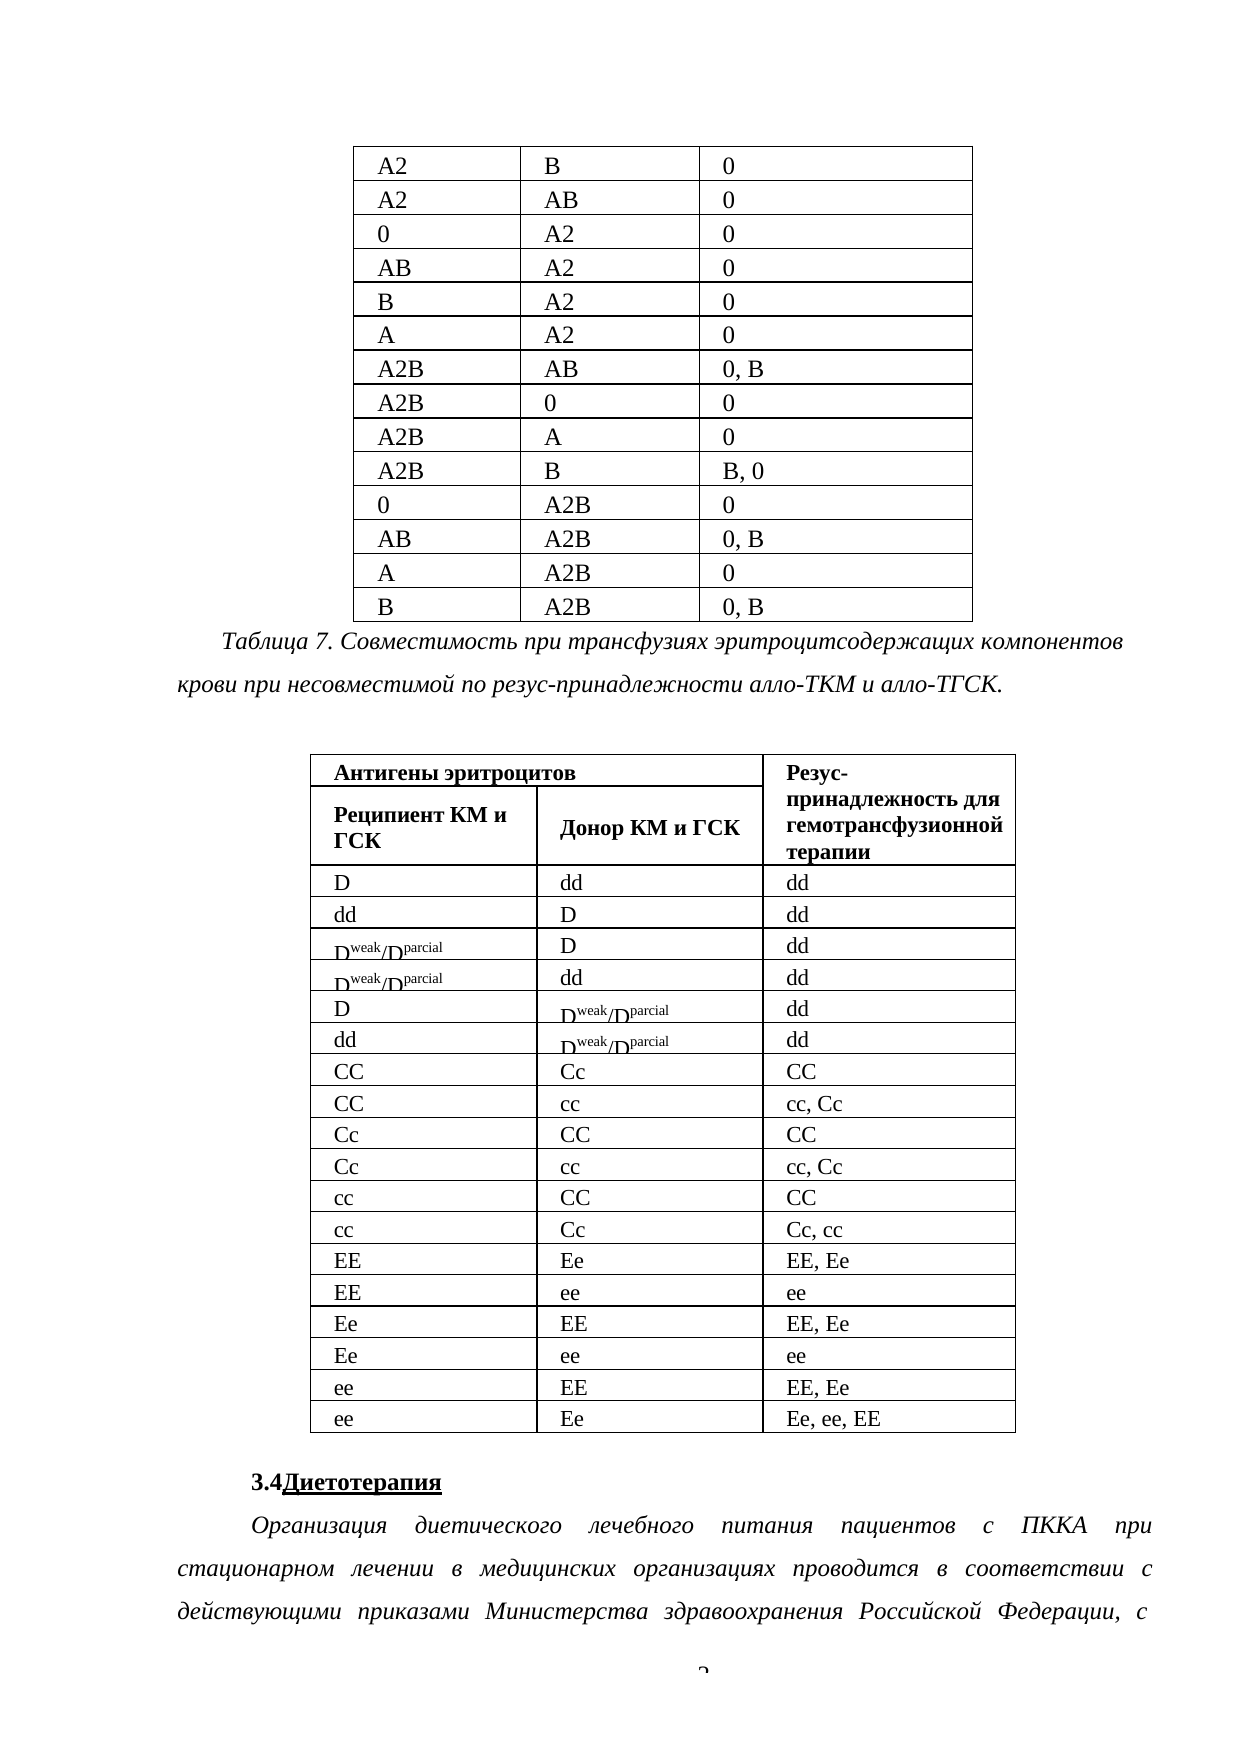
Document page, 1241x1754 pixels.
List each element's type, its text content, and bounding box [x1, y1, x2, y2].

table_cell dd [538, 960, 762, 990]
table_cell сс [311, 1181, 536, 1211]
table_cell 0 [700, 486, 972, 519]
table_cell ee [311, 1370, 536, 1400]
table_cell Сс [538, 1054, 762, 1084]
table_cell А2 [521, 283, 699, 315]
table_cell B [521, 452, 699, 485]
table_cell dd [538, 866, 762, 896]
table_cell A2В [354, 452, 520, 485]
table_cell 0, B [700, 520, 972, 553]
table_cell A2 [354, 181, 520, 213]
table_cell A2 [521, 317, 699, 349]
table_cell 0, B [700, 351, 972, 383]
table_cell A2В [521, 554, 699, 587]
table_cell A2В [354, 351, 520, 383]
table_cell dd [764, 929, 1015, 959]
table_cell В [354, 283, 520, 315]
table_cell Сс, сс [764, 1212, 1015, 1242]
table_cell EE [538, 1370, 762, 1400]
table_header В [521, 147, 699, 179]
text Организация диетического лечебного питания пациентов с ПККА при стационарном лечении в медицинских организациях проводится в соответствии с действующими приказами Министерства здравоохранения Российской Федерации, с [177, 1510, 1152, 1625]
table_cell АВ [521, 181, 699, 213]
table_cell сс, Сс [764, 1086, 1015, 1117]
table_cell А2 [521, 215, 699, 247]
table_cell 0 [700, 385, 972, 417]
table_cell Ee [538, 1244, 762, 1274]
table_cell B [354, 588, 520, 621]
table_cell СС [311, 1086, 536, 1117]
table_cell B, 0 [700, 452, 972, 485]
table_header Резус- принадлежность для гемотрансфузионной терапии [764, 755, 1015, 864]
table_cell ee [538, 1275, 762, 1305]
table_cell 0 [700, 554, 972, 587]
table_cell АВ [354, 520, 520, 553]
table_cell dd [764, 960, 1015, 990]
table_cell dd [764, 866, 1015, 896]
table_cell A [354, 317, 520, 349]
table_cell ee [764, 1338, 1015, 1369]
table_cell D [538, 897, 762, 927]
table_cell A2B [521, 588, 699, 621]
table_cell 0, B [700, 588, 972, 621]
table_cell СС [764, 1054, 1015, 1084]
table_cell Ee [538, 1401, 762, 1432]
table_cell СС [764, 1118, 1015, 1148]
table_cell dd [311, 1023, 536, 1053]
table_cell D [311, 991, 536, 1022]
table_cell 0 [700, 283, 972, 315]
table_cell Сс [538, 1212, 762, 1242]
table_cell A2В [521, 486, 699, 519]
table_cell сс [311, 1212, 536, 1242]
table_cell 0 [700, 249, 972, 281]
table_cell сс [538, 1086, 762, 1117]
table_header Антигены эритроцитов [311, 755, 762, 785]
table_cell Dweak/Dparcial [538, 991, 762, 1022]
text Таблица 7. Совместимость при трансфузиях эритроцитсодержащих компонентов крови при несовместимой по резус-принадлежности алло-ТКМ и алло-ТГСК. [177, 626, 1137, 698]
table_cell 0 [354, 215, 520, 247]
table_cell dd [764, 991, 1015, 1022]
table_cell СС [538, 1118, 762, 1148]
subtitle Диетотерапия [251, 1467, 1163, 1496]
table_cell EE [311, 1275, 536, 1305]
table_cell 0 [700, 317, 972, 349]
table_cell 0 [700, 181, 972, 213]
table_cell А [521, 419, 699, 451]
table_cell СС [764, 1181, 1015, 1211]
table_cell D [311, 866, 536, 896]
table_cell СС [538, 1181, 762, 1211]
table_cell Ee, ee, EE [764, 1401, 1015, 1432]
table_cell dd [764, 897, 1015, 927]
table_cell EE, Ee [764, 1370, 1015, 1400]
table_cell dd [311, 897, 536, 927]
table_cell АВ [354, 249, 520, 281]
table_cell 0 [521, 385, 699, 417]
table_cell АВ [521, 351, 699, 383]
table_cell EE, Ee [764, 1307, 1015, 1337]
table_cell 0 [354, 486, 520, 519]
table_cell Сс [311, 1118, 536, 1148]
table_cell Реципиент КМ и ГСК [311, 787, 536, 864]
table_cell 0 [700, 215, 972, 247]
table_cell Dweak/Dparcial [311, 929, 536, 959]
table_cell Донор КМ и ГСК [538, 787, 762, 864]
table_cell A2В [354, 419, 520, 451]
table_cell ee [311, 1401, 536, 1432]
table_cell EE [538, 1307, 762, 1337]
table_cell Ee [311, 1307, 536, 1337]
table_cell Dweak/Dparcial [538, 1023, 762, 1053]
table_cell сс, Сс [764, 1149, 1015, 1179]
table_cell EE [311, 1244, 536, 1274]
table_cell А [354, 554, 520, 587]
table_cell D [538, 929, 762, 959]
table_cell Сс [311, 1149, 536, 1179]
table_cell dd [764, 1023, 1015, 1053]
table_header 0 [700, 147, 972, 179]
table_cell A2В [521, 520, 699, 553]
table_cell 0 [700, 419, 972, 451]
table_cell сс [538, 1149, 762, 1179]
table_header A2 [354, 147, 520, 179]
table_cell А2 [521, 249, 699, 281]
table_cell A2В [354, 385, 520, 417]
table_cell СС [311, 1054, 536, 1084]
table_cell Ee [311, 1338, 536, 1369]
table_cell ee [764, 1275, 1015, 1305]
table_cell EE, Ee [764, 1244, 1015, 1274]
table_cell ee [538, 1338, 762, 1369]
table_cell Dweak/Dparcial [311, 960, 536, 990]
